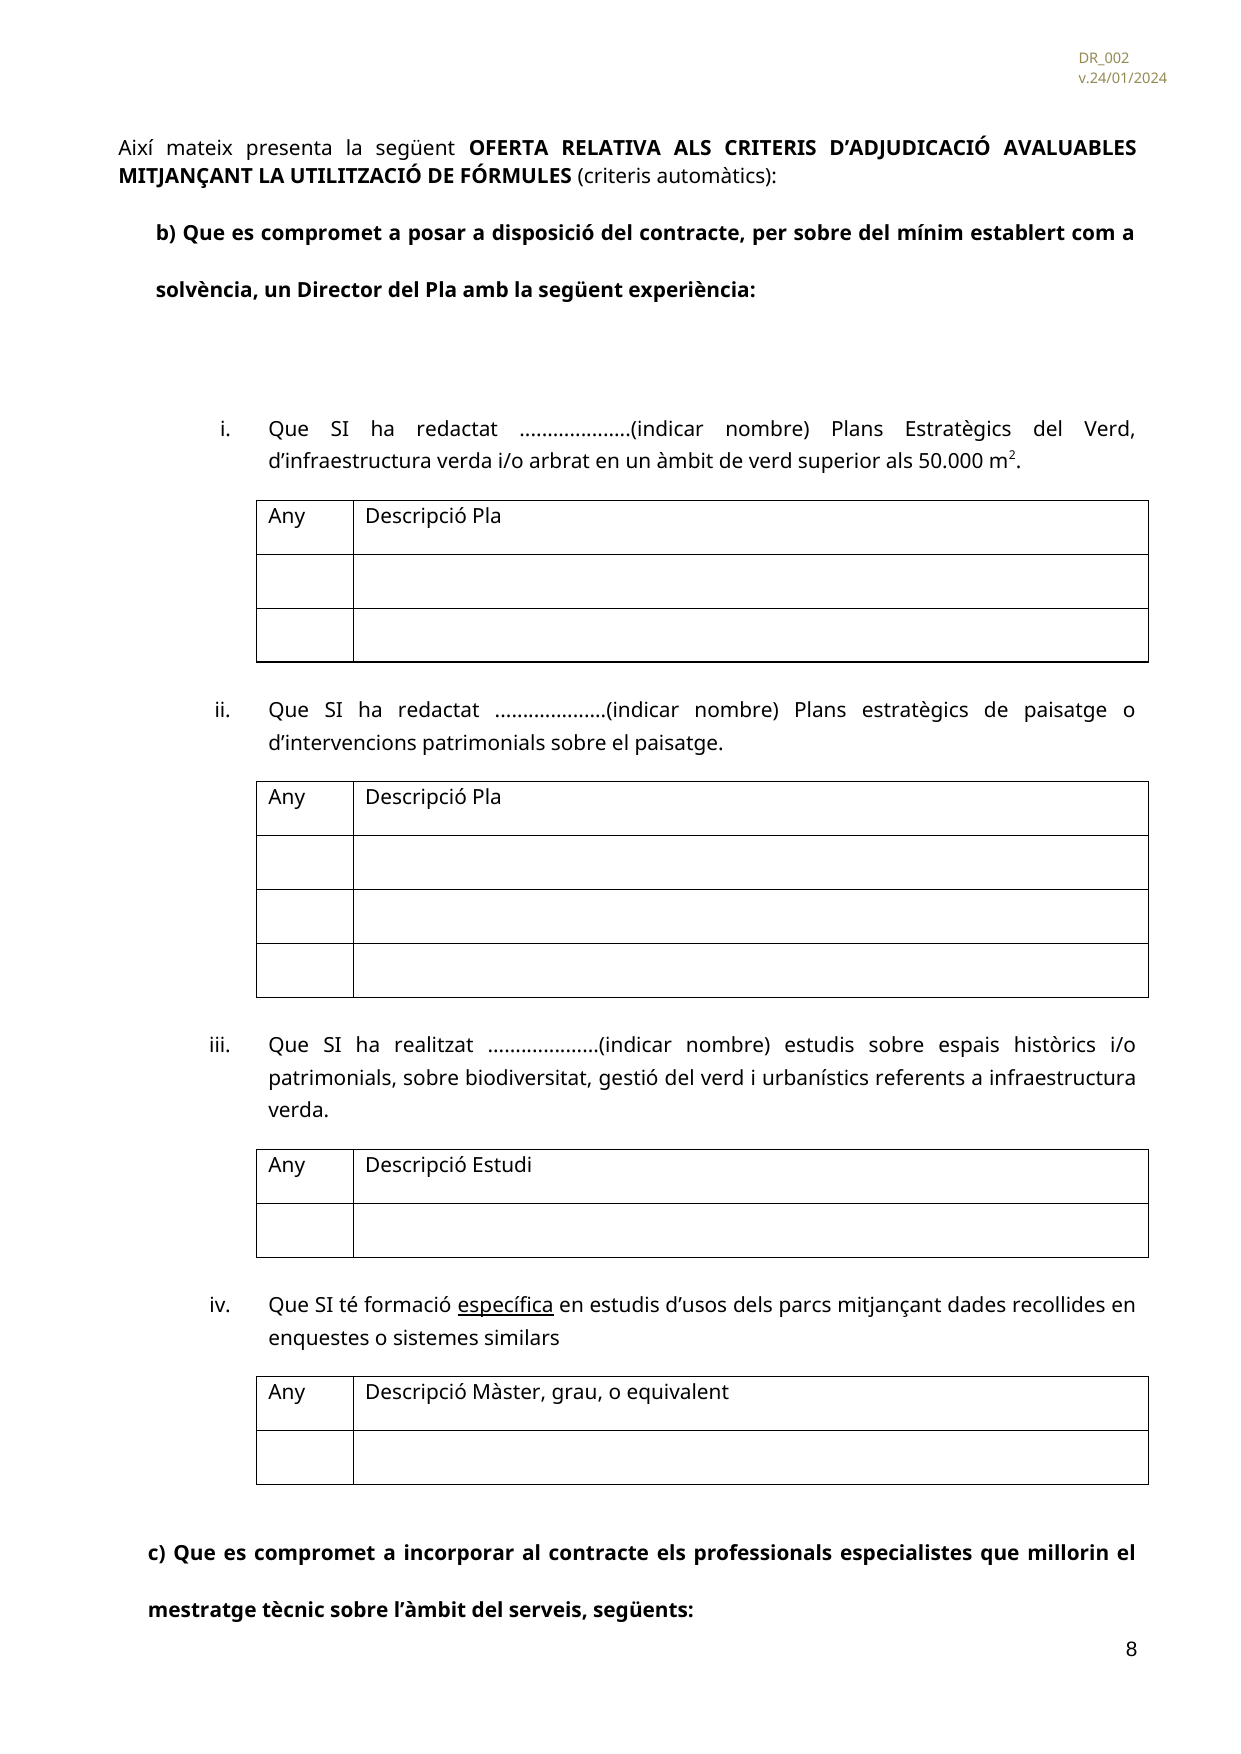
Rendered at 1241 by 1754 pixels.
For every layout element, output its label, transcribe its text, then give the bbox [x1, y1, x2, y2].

table_header Descripció Pla [354, 782, 1148, 835]
list Que SI ha realitzat ....................(indicar nombre) estudis sobre espais històrics i/o patrimonials, sobre biodiversitat, gestió del verd i urbanístics referents a infraestructura verda. [231, 1030, 1137, 1124]
table_cell [257, 944, 353, 997]
text c) Que es compromet a incorporar al contracte els professionals especialistes que millorin el mestratge tècnic sobre l’àmbit del serveis, següents: [148, 1538, 1137, 1624]
table_cell [354, 555, 1148, 608]
table_header Descripció Estudi [354, 1150, 1148, 1203]
table_cell [354, 944, 1148, 997]
table_cell [257, 1204, 353, 1257]
table_header Any [257, 782, 353, 835]
table_cell [354, 1431, 1148, 1484]
table_cell [354, 609, 1148, 661]
table_header Any [257, 501, 353, 554]
table_cell [354, 1204, 1148, 1257]
text Així mateix presenta la següent OFERTA RELATIVA ALS CRITERIS D’ADJUDICACIÓ AVALUABLES MITJANÇANT LA UTILITZACIÓ DE FÓRMULES (criteris automàtics): [118, 133, 1137, 190]
table_cell [257, 609, 353, 661]
list Que SI ha redactat ....................(indicar nombre) Plans Estratègics del Verd, d’infraestructura verda i/o arbrat en un àmbit de verd superior als 50.000 m2. [231, 414, 1137, 475]
table_header Descripció Màster, grau, o equivalent [354, 1377, 1148, 1430]
table_cell [354, 890, 1148, 943]
table_cell [257, 555, 353, 608]
table_cell [257, 890, 353, 943]
table_cell [257, 1431, 353, 1484]
table_cell [257, 836, 353, 889]
text b) Que es compromet a posar a disposició del contracte, per sobre del mínim establert com a solvència, un Director del Pla amb la següent experiència: [156, 218, 1137, 303]
table_header Any [257, 1150, 353, 1203]
table_cell [354, 836, 1148, 889]
table_header Any [257, 1377, 353, 1430]
list Que SI ha redactat ....................(indicar nombre) Plans estratègics de paisatge o d’intervencions patrimonials sobre el paisatge. [231, 695, 1137, 756]
table_header Descripció Pla [354, 501, 1148, 554]
list Que SI té formació específica en estudis d’usos dels parcs mitjançant dades recollides en enquestes o sistemes similars [231, 1290, 1137, 1351]
